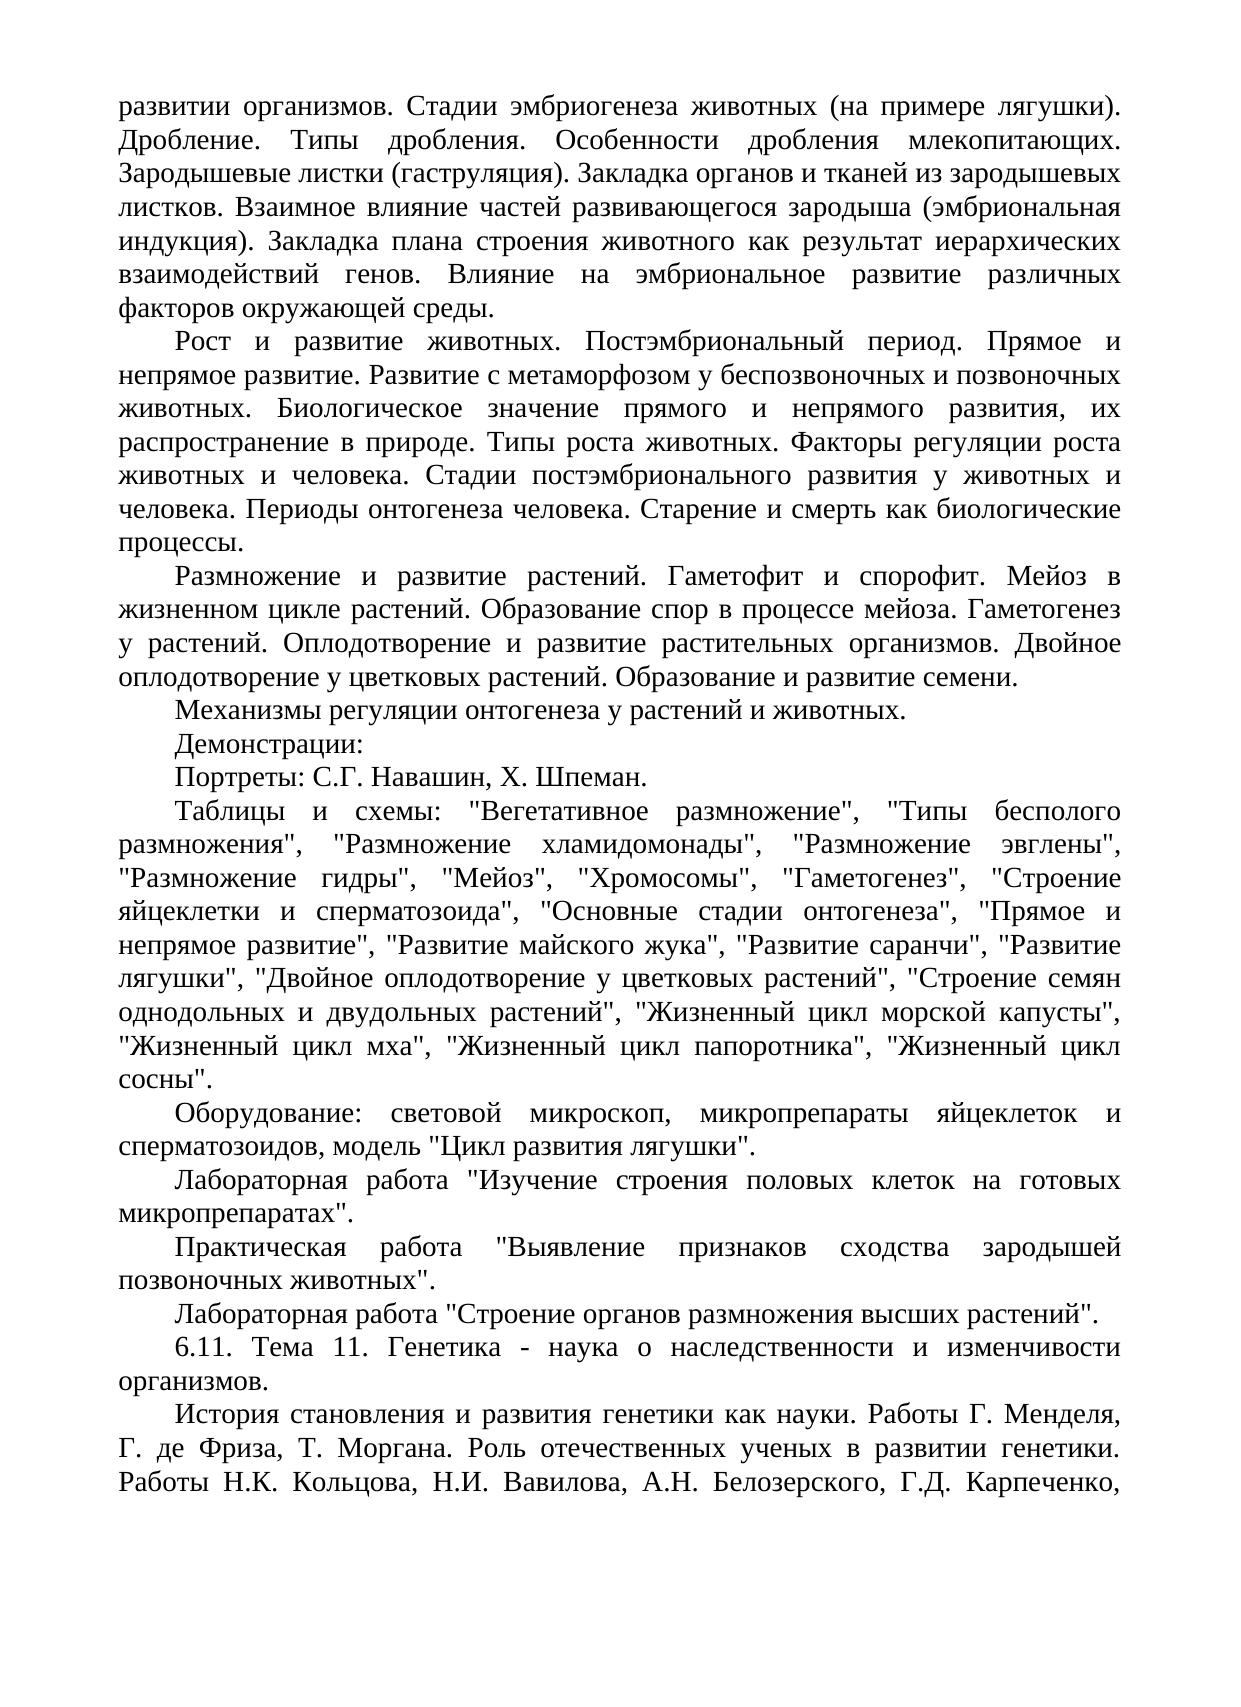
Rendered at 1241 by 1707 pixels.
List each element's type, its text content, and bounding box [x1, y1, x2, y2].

text Рост и развитие животных. Постэмбриональный период. Прямое и непрямое развитие. Развитие с метаморфозом у беспозвоночных и позвоночных животных. Биологическое значение прямого и непрямого развития, их распространение в природе. Типы роста животных. Факторы регуляции роста животных и человека. Стадии постэмбрионального развития у животных и человека. Периоды онтогенеза человека. Старение и смерть как биологические процессы. [118, 323, 1122, 558]
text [118, 1397, 1122, 1497]
text Практическая работа "Выявление признаков сходства зародышей позвоночных животных". [118, 1229, 1122, 1296]
text Оборудование: световой микроскоп, микропрепараты яйцеклеток и сперматозоидов, модель "Цикл развития лягушки". [118, 1095, 1122, 1162]
text Лабораторная работа "Изучение строения половых клеток на готовых микропрепаратах". [118, 1162, 1122, 1229]
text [118, 88, 1122, 323]
text Портреты: С.Г. Навашин, Х. Шпеман. [118, 759, 1122, 793]
text Механизмы регуляции онтогенеза у растений и животных. [118, 692, 1122, 726]
text Таблицы и схемы: "Вегетативное размножение", "Типы бесполого размножения", "Размножение хламидомонады", "Размножение эвглены", "Размножение гидры", "Мейоз", "Хромосомы", "Гаметогенез", "Строение яйцеклетки и сперматозоида", "Основные стадии онтогенеза", "Прямое и непрямое развитие", "Развитие майского жука", "Развитие саранчи", "Развитие лягушки", "Двойное оплодотворение у цветковых растений", "Строение семян однодольных и двудольных растений", "Жизненный цикл морской капусты", "Жизненный цикл мха", "Жизненный цикл папоротника", "Жизненный цикл сосны". [118, 793, 1122, 1095]
text Лабораторная работа "Строение органов размножения высших растений". [118, 1296, 1122, 1329]
text Демонстрации: [118, 726, 1122, 759]
text 6.11. Тема 11. Генетика - наука о наследственности и изменчивости организмов. [118, 1329, 1122, 1397]
text Размножение и развитие растений. Гаметофит и спорофит. Мейоз в жизненном цикле растений. Образование спор в процессе мейоза. Гаметогенез у растений. Оплодотворение и развитие растительных организмов. Двойное оплодотворение у цветковых растений. Образование и развитие семени. [118, 558, 1122, 692]
